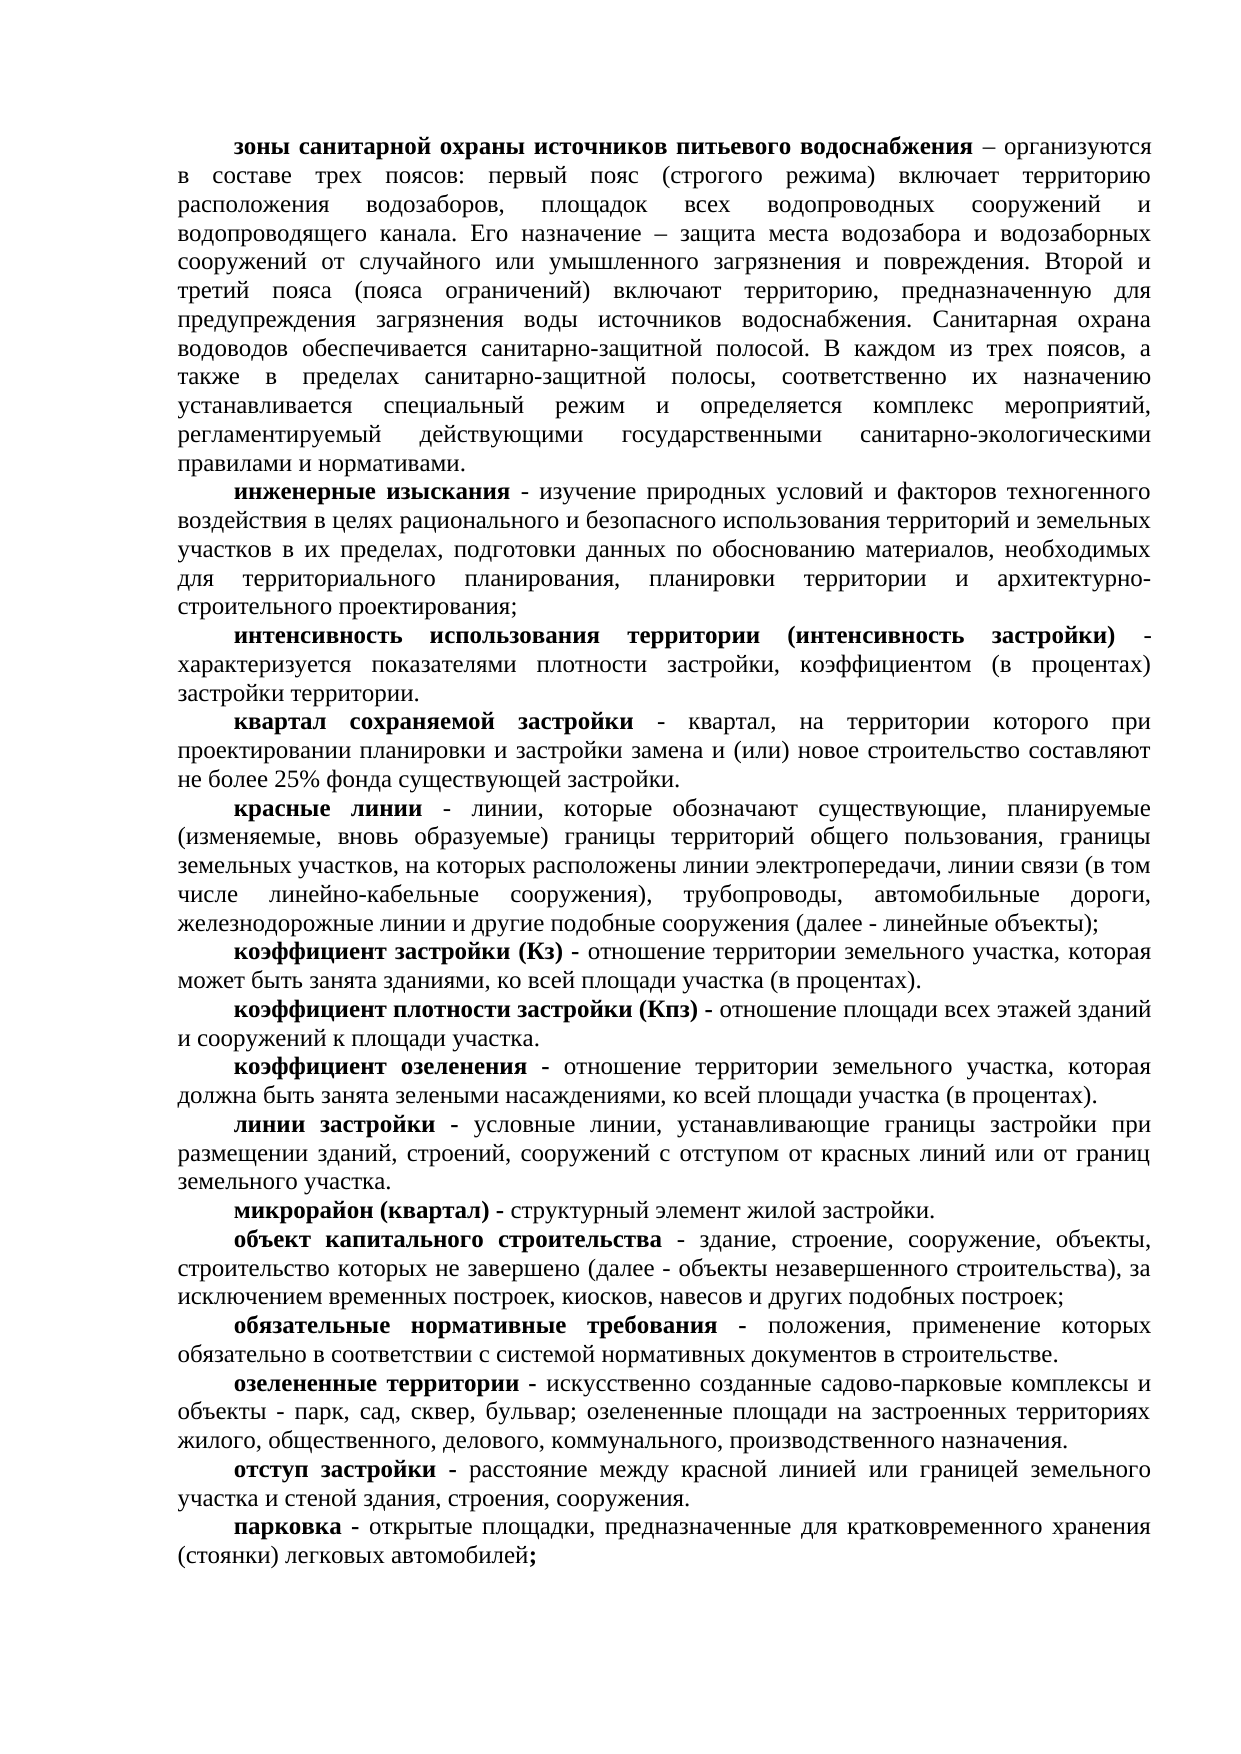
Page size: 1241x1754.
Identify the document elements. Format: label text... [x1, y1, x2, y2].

text коэффициент плотности застройки (Кпз) - отношение площади всех этажей зданий и сооружений к площади участка. [177, 994, 1152, 1051]
text коэффициент озеленения - отношение территории земельного участка, которая должна быть занята зелеными насаждениями, ко всей площади участка (в процентах). [177, 1051, 1152, 1109]
text объект капитального строительства - здание, строение, сооружение, объекты, строительство которых не завершено (далее - объекты незавершенного строительства), за исключением временных построек, киосков, навесов и других подобных построек; [177, 1224, 1152, 1310]
text микрорайон (квартал) - структурный элемент жилой застройки. [177, 1195, 1152, 1224]
text обязательные нормативные требования - положения, применение которых обязательно в соответствии с системой нормативных документов в строительстве. [177, 1310, 1152, 1368]
text парковка - открытые площадки, предназначенные для кратковременного хранения (стоянки) легковых автомобилей; [177, 1511, 1152, 1569]
text линии застройки - условные линии, устанавливающие границы застройки при размещении зданий, строений, сооружений с отступом от красных линий или от границ земельного участка. [177, 1109, 1152, 1195]
text озелененные территории - искусственно созданные садово-парковые комплексы и объекты - парк, сад, сквер, бульвар; озелененные площади на застроенных территориях жилого, общественного, делового, коммунального, производственного назначения. [177, 1368, 1152, 1454]
text красные линии - линии, которые обозначают существующие, планируемые (изменяемые, вновь образуемые) границы территорий общего пользования, границы земельных участков, на которых расположены линии электропередачи, линии связи (в том числе линейно-кабельные сооружения), трубопроводы, автомобильные дороги, железнодорожные линии и другие подобные сооружения (далее - линейные объекты); [177, 793, 1152, 936]
text отступ застройки - расстояние между красной линией или границей земельного участка и стеной здания, строения, сооружения. [177, 1454, 1152, 1511]
text инженерные изыскания - изучение природных условий и факторов техногенного воздействия в целях рационального и безопасного использования территорий и земельных участков в их пределах, подготовки данных по обоснованию материалов, необходимых для территориального планирования, планировки территории и архитектурно-строительного проектирования; [177, 476, 1152, 620]
text квартал сохраняемой застройки - квартал, на территории которого при проектировании планировки и застройки замена и (или) новое строительство составляют не более 25% фонда существующей застройки. [177, 706, 1152, 793]
text коэффициент застройки (Кз) - отношение территории земельного участка, которая может быть занята зданиями, ко всей площади участка (в процентах). [177, 936, 1152, 994]
text зоны санитарной охраны источников питьевого водоснабжения – организуются в составе трех поясов: первый пояс (строгого режима) включает территорию расположения водозаборов, площадок всех водопроводных сооружений и водопроводящего канала. Его назначение – защита места водозабора и водозаборных сооружений от случайного или умышленного загрязнения и повреждения. Второй и третий пояса (пояса ограничений) включают территорию, предназначенную для предупреждения загрязнения воды источников водоснабжения. Санитарная охрана водоводов обеспечивается санитарно-защитной полосой. В каждом из трех поясов, а также в пределах санитарно-защитной полосы, соответственно их назначению устанавливается специальный режим и определяется комплекс мероприятий, регламентируемый действующими государственными санитарно-экологическими правилами и нормативами. [177, 131, 1152, 476]
text интенсивность использования территории (интенсивность застройки) - характеризуется показателями плотности застройки, коэффициентом (в процентах) застройки территории. [177, 620, 1152, 706]
